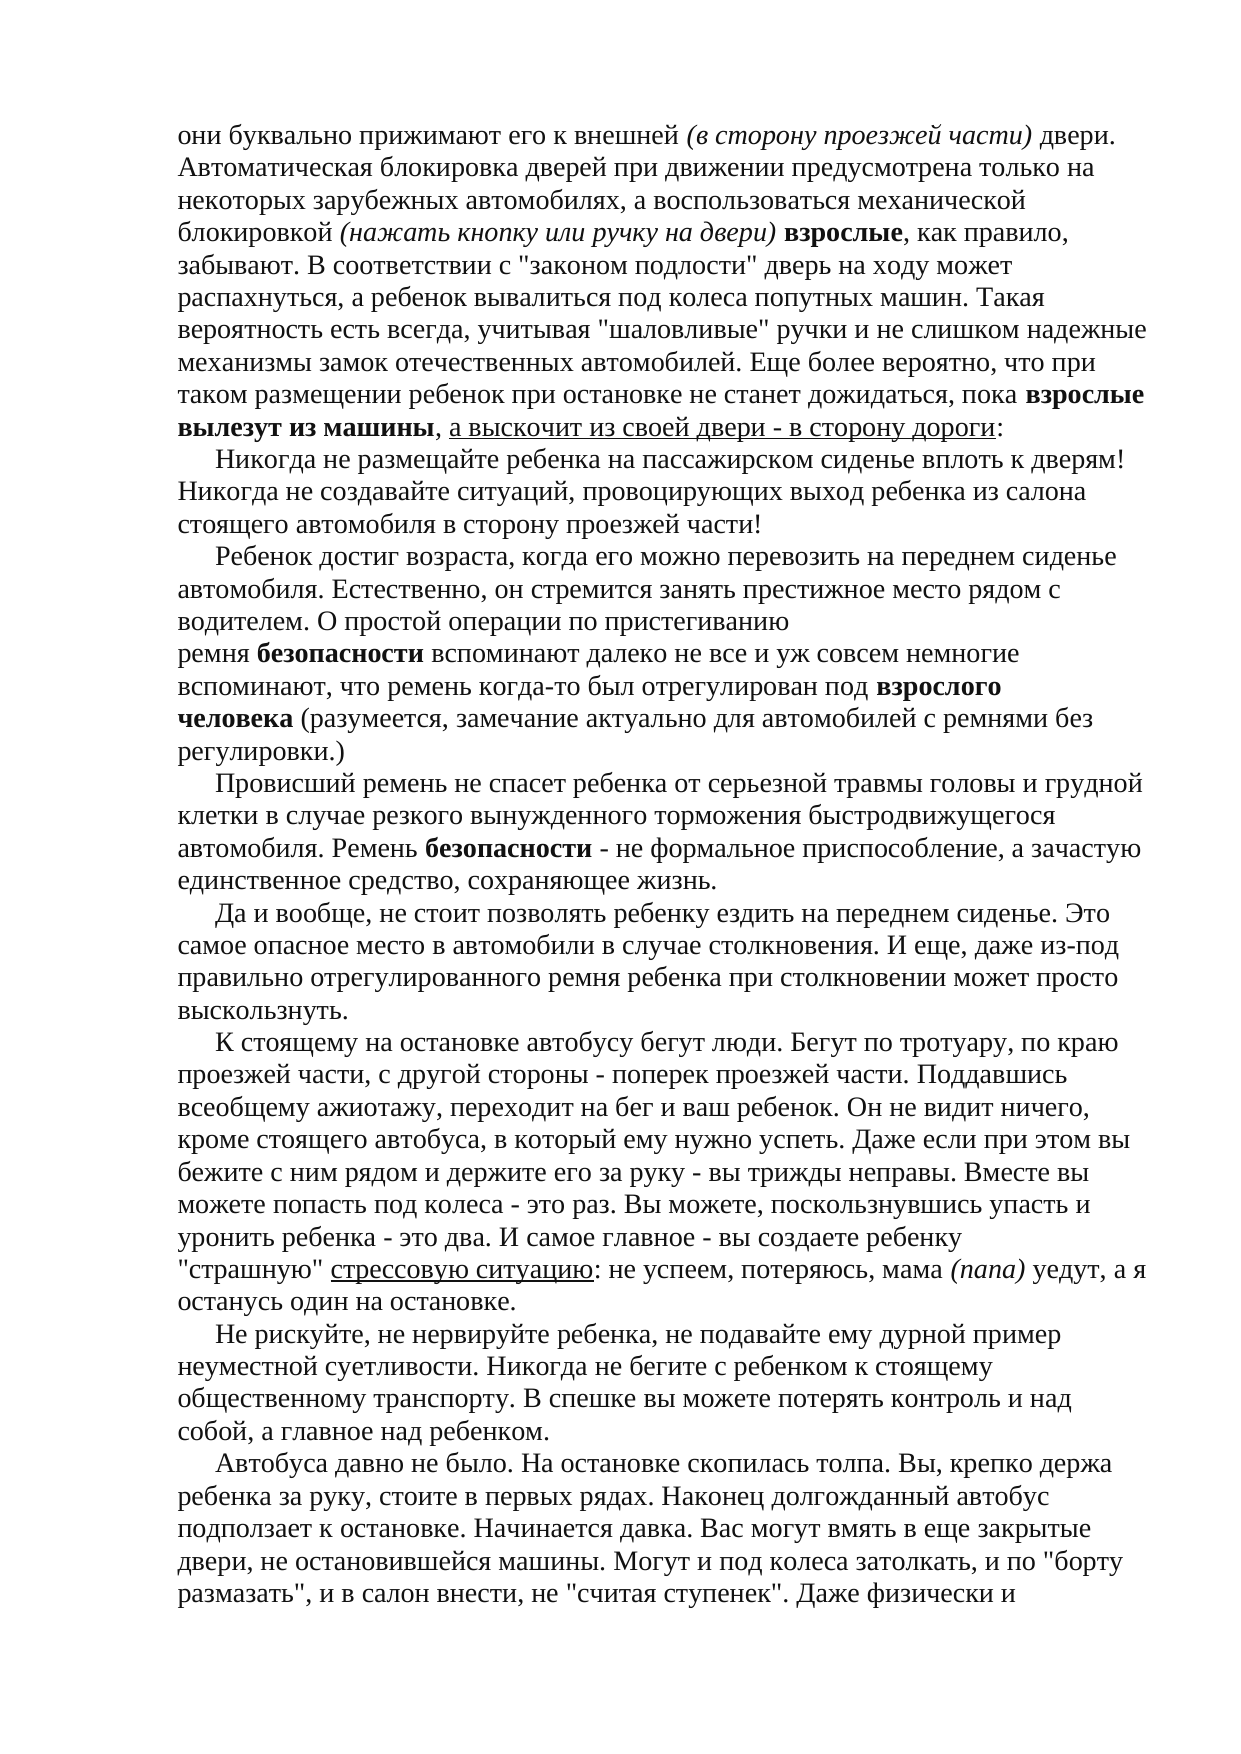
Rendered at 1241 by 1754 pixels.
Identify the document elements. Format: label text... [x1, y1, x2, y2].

text Провисший ремень не спасет ребенка от серьезной травмы головы и грудной клетки в случае резкого вынужденного торможения быстродвижущегося автомобиля. Ремень безопасности - не формальное приспособление, а зачастую единственное средство, сохраняющее жизнь. [177, 766, 1152, 896]
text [177, 118, 1152, 442]
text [177, 1446, 1152, 1608]
text Да и вообще, не стоит позволять ребенку ездить на переднем сиденье. Это самое опасное место в автомобили в случае столкновения. И еще, даже из-под правильно отрегулированного ремня ребенка при столкновении может просто выскользнуть. [177, 896, 1152, 1025]
text Ребенок достиг возраста, когда его можно перевозить на переднем сиденье автомобиля. Естественно, он стремится занять престижное место рядом с водителем. О простой операции по пристегиванию ремня безопасности вспоминают далеко не все и уж совсем немногие вспоминают, что ремень когда-то был отрегулирован под взрослого человека (разумеется, замечание актуально для автомобилей с ремнями без регулировки.) [177, 539, 1152, 766]
text К стоящему на остановке автобусу бегут люди. Бегут по тротуару, по краю проезжей части, с другой стороны - поперек проезжей части. Поддавшись всеобщему ажиотажу, переходит на бег и ваш ребенок. Он не видит ничего, кроме стоящего автобуса, в который ему нужно успеть. Даже если при этом вы бежите с ним рядом и держите его за руку - вы трижды неправы. Вместе вы можете попасть под колеса - это раз. Вы можете, поскользнувшись упасть и уронить ребенка - это два. И самое главное - вы создаете ребенку "страшную" стрессовую ситуацию: не успеем, потеряюсь, мама (папа) уедут, а я останусь один на остановке. [177, 1025, 1152, 1317]
text Никогда не размещайте ребенка на пассажирском сиденье вплоть к дверям! Никогда не создавайте ситуаций, провоцирующих выход ребенка из салона стоящего автомобиля в сторону проезжей части! [177, 442, 1152, 539]
text Не рискуйте, не нервируйте ребенка, не подавайте ему дурной пример неуместной суетливости. Никогда не бегите с ребенком к стоящему общественному транспорту. В спешке вы можете потерять контроль и над собой, а главное над ребенком. [177, 1317, 1152, 1446]
